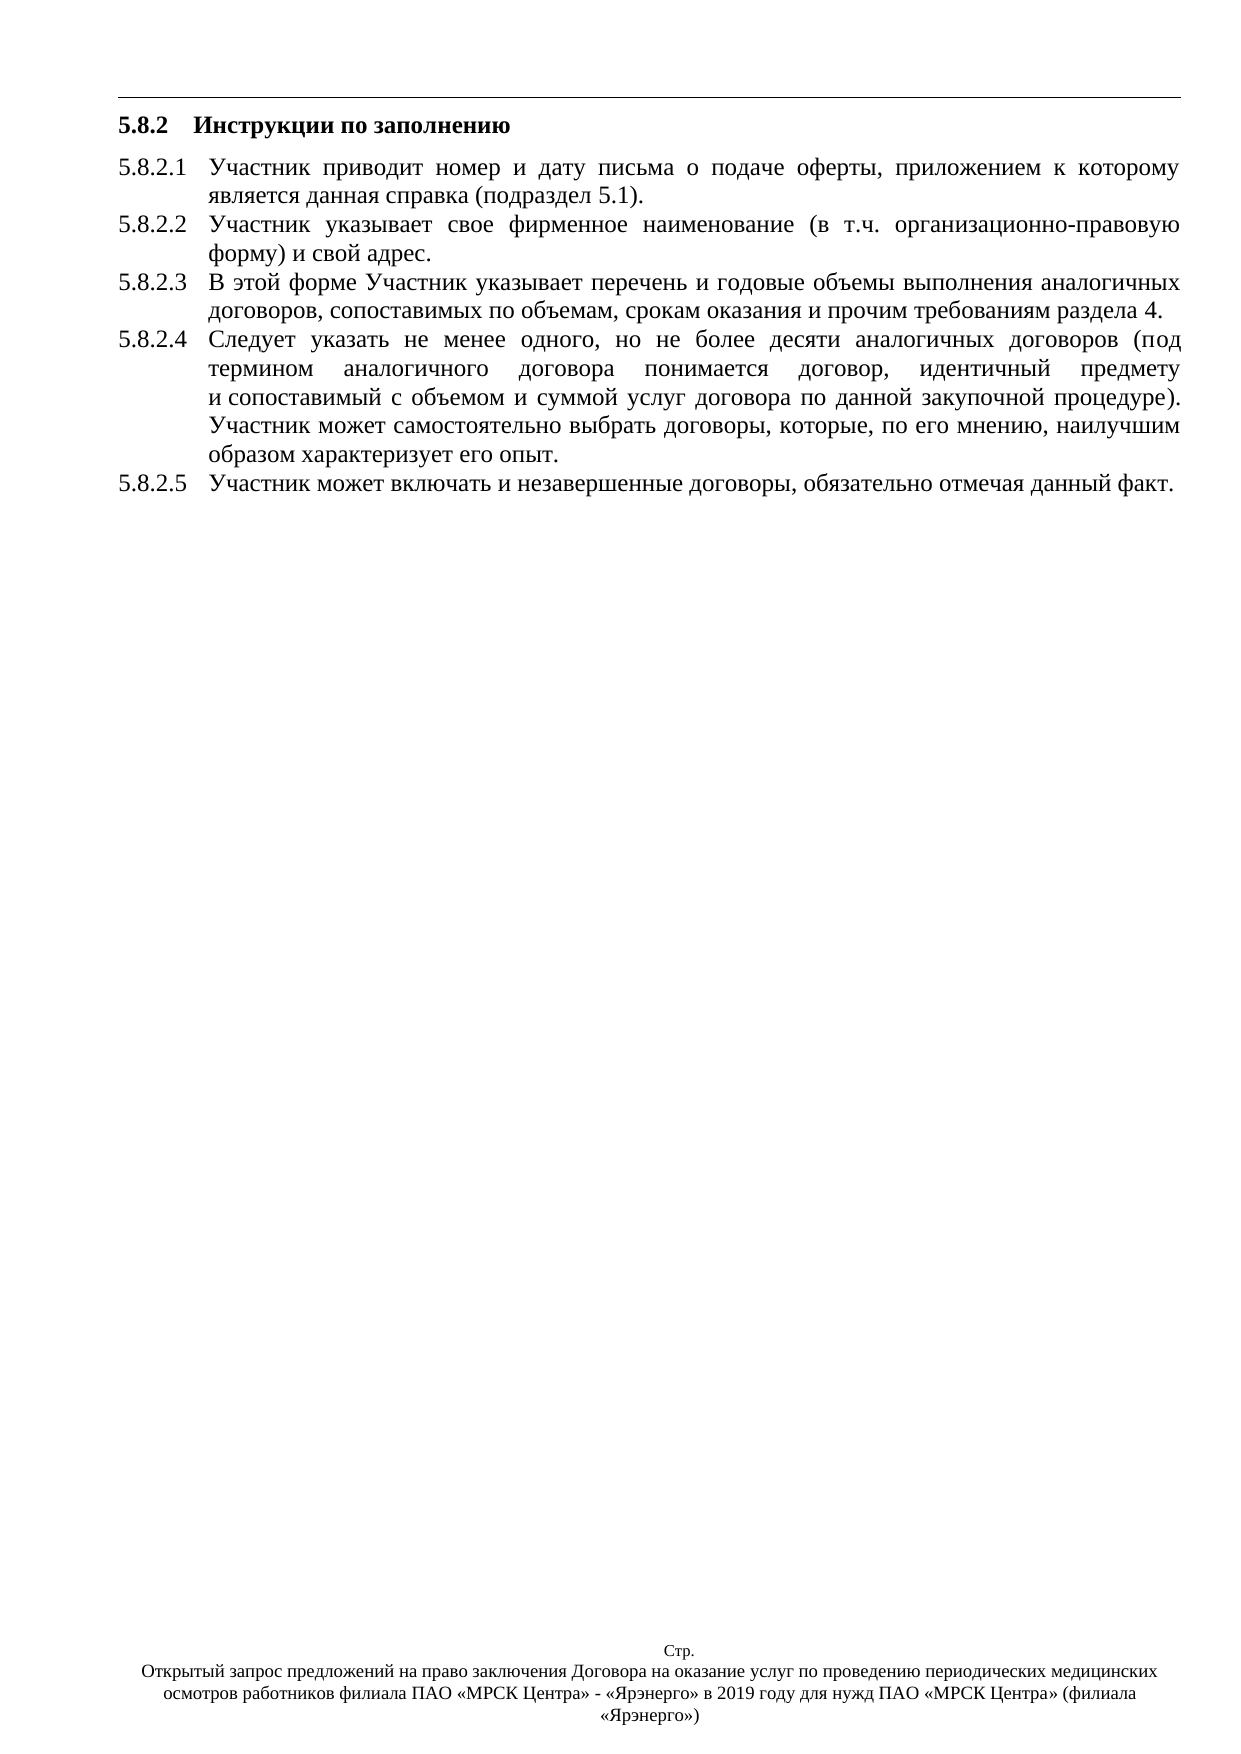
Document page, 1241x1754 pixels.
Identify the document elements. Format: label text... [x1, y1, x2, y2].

list Участник может включать и незавершенные договоры, обязательно отмечая данный факт. [118, 468, 1181, 497]
subtitle Инструкции по заполнению [118, 111, 1181, 139]
list Участник приводит номер и дату письма о подаче оферты, приложением к которому является данная справка (подраздел 5.1). [118, 152, 1181, 209]
list Участник указывает свое фирменное наименование (в т.ч. организационно-правовую форму) и свой адрес. [118, 209, 1181, 267]
list Следует указать не менее одного, но не более десяти аналогичных договоров (под термином аналогичного договора понимается договор, идентичный предмету и сопоставимый с объемом и суммой услуг договора по данной закупочной процедуре). Участник может самостоятельно выбрать договоры, которые, по его мнению, наилучшим образом характеризует его опыт. [118, 324, 1181, 468]
list В этой форме Участник указывает перечень и годовые объемы выполнения аналогичных договоров, сопоставимых по объемам, срокам оказания и прочим требованиям раздела 4. [118, 267, 1181, 324]
